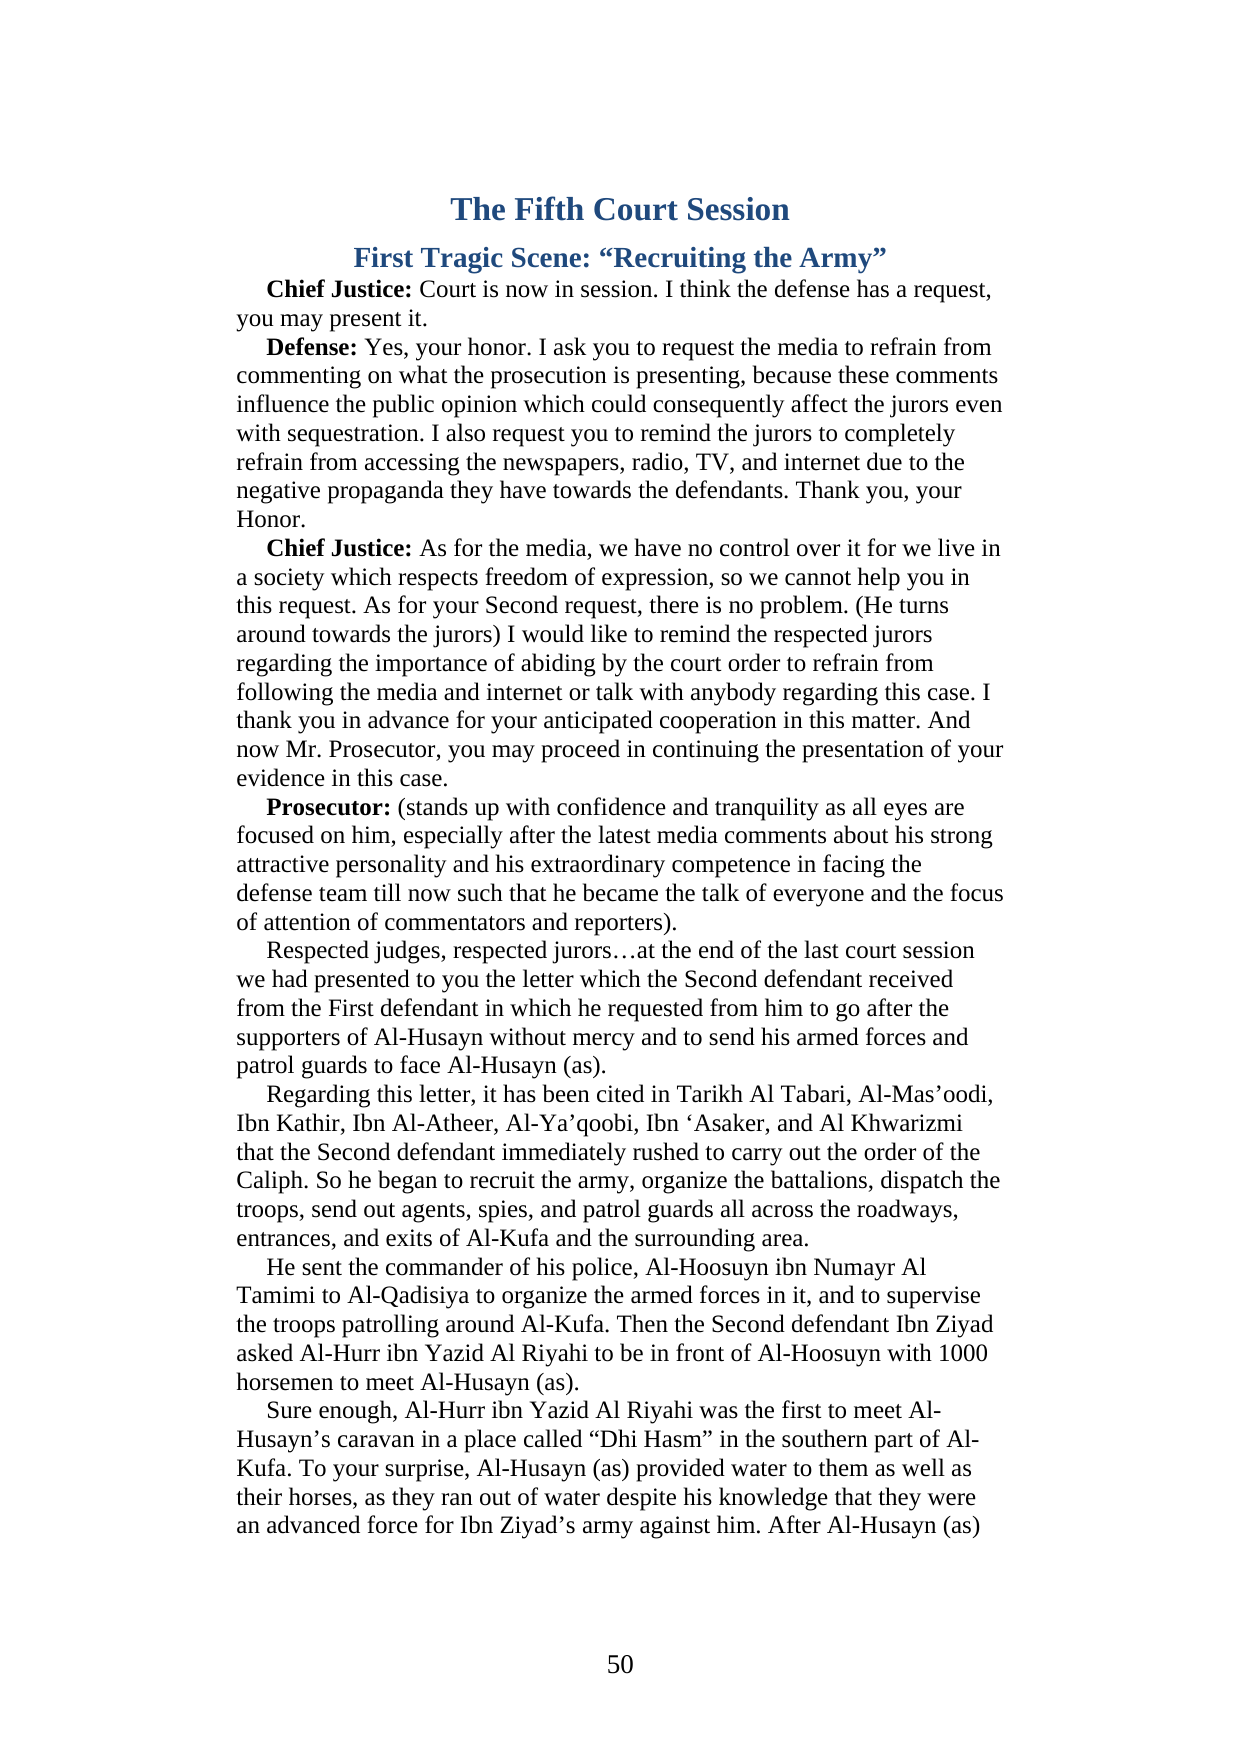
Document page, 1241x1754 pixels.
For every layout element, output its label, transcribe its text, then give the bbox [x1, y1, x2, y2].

text Defense: Yes, your honor. I ask you to request the media to refrain from commenting on what the prosecution is presenting, because these comments influence the public opinion which could consequently affect the jurors even with sequestration. I also request you to remind the jurors to completely refrain from accessing the newspapers, radio, TV, and internet due to the negative propaganda they have towards the defendants. Thank you, your Honor. [236, 332, 1004, 533]
subtitle The Fifth Court Session [236, 190, 1004, 228]
subtitle First Tragic Scene: “Recruiting the Army” [236, 241, 1004, 274]
text Prosecutor: (stands up with confidence and tranquility as all eyes are focused on him, especially after the latest media comments about his strong attractive personality and his extraordinary competence in facing the defense team till now such that he became the talk of everyone and the focus of attention of commentators and reporters). [236, 792, 1004, 935]
text Regarding this letter, it has been cited in Tarikh Al Tabari, Al-Mas’oodi, Ibn Kathir, Ibn Al-Atheer, Al-Ya’qoobi, Ibn ‘Asaker, and Al Khwarizmi that the Second defendant immediately rushed to carry out the order of the Caliph. So he began to recruit the army, organize the battalions, dispatch the troops, send out agents, spies, and patrol guards all across the roadways, entrances, and exits of Al-Kufa and the surrounding area. [236, 1079, 1004, 1252]
text He sent the commander of his police, Al-Hoosuyn ibn Numayr Al Tamimi to Al-Qadisiya to organize the armed forces in it, and to supervise the troops patrolling around Al-Kufa. Then the Second defendant Ibn Ziyad asked Al-Hurr ibn Yazid Al Riyahi to be in front of Al-Hoosuyn with 1000 horsemen to meet Al-Husayn (as). [236, 1252, 1004, 1395]
text Respected judges, respected jurors…at the end of the last court session we had presented to you the letter which the Second defendant received from the First defendant in which he requested from him to go after the supporters of Al-Husayn without mercy and to send his armed forces and patrol guards to face Al-Husayn (as). [236, 935, 1004, 1079]
text Sure enough, Al-Hurr ibn Yazid Al Riyahi was the first to meet Al-Husayn’s caravan in a place called “Dhi Hasm” in the southern part of Al-Kufa. To your surprise, Al-Husayn (as) provided water to them as well as their horses, as they ran out of water despite his knowledge that they were an advanced force for Ibn Ziyad’s army against him. After Al-Husayn (as) [236, 1395, 1004, 1539]
text Chief Justice: Court is now in session. I think the defense has a request, you may present it. [236, 274, 1004, 332]
text Chief Justice: As for the media, we have no control over it for we live in a society which respects freedom of expression, so we cannot help you in this request. As for your Second request, there is no problem. (He turns around towards the jurors) I would like to remind the respected jurors regarding the importance of abiding by the court order to refrain from following the media and internet or talk with anybody regarding this case. I thank you in advance for your anticipated cooperation in this matter. And now Mr. Prosecutor, you may proceed in continuing the presentation of your evidence in this case. [236, 533, 1004, 792]
